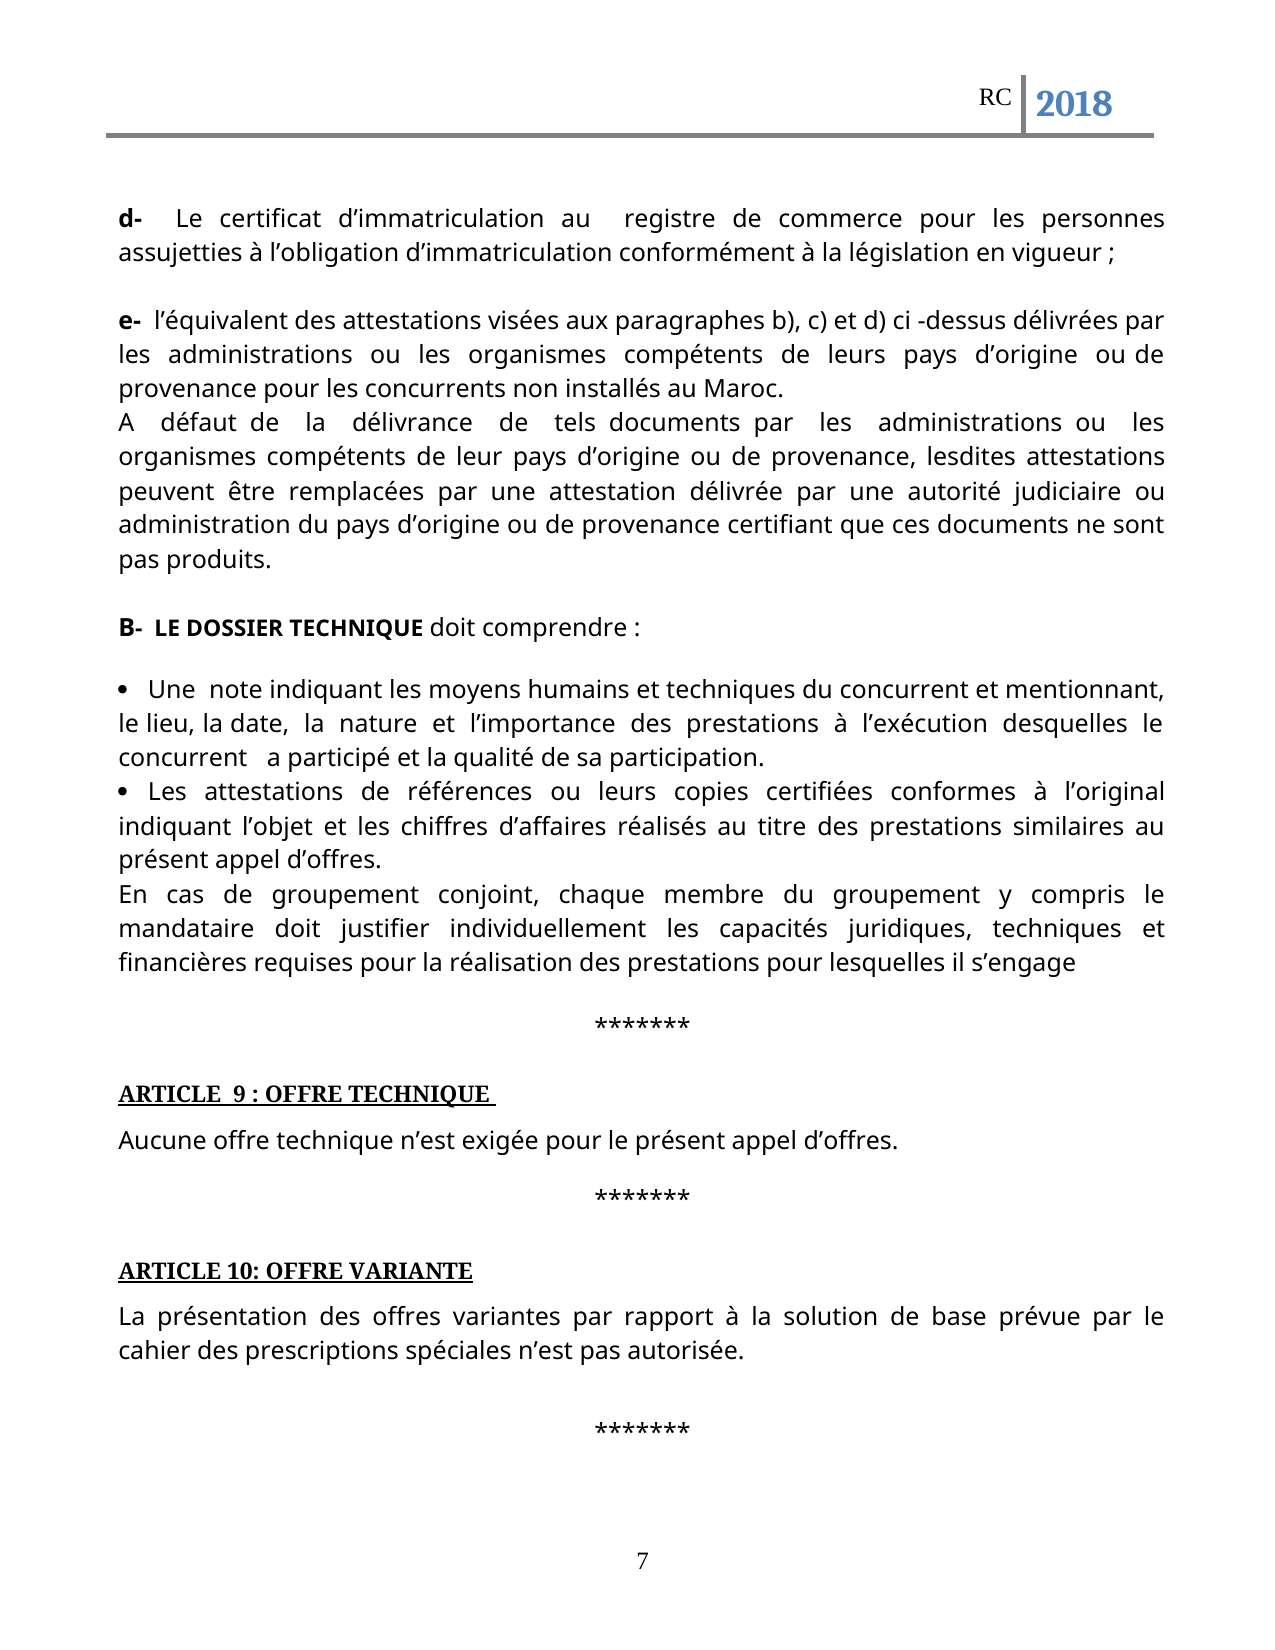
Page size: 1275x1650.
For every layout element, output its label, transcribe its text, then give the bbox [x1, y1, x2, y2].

text A défaut de la délivrance de tels documents par les administrations ou les organismes compétents de leur pays d’origine ou de provenance, lesdites attestations peuvent être remplacées par une attestation délivrée par une autorité judiciaire ou administration du pays d’origine ou de provenance certifiant que ces documents ne sont pas produits. [118, 405, 1166, 575]
subtitle ARTICLE 9 : OFFRE TECHNIQUE [118, 1078, 1166, 1109]
text les administrations ou les organismes compétents de leurs pays d’origine ou de provenance pour les concurrents non installés au Maroc. [118, 337, 1166, 405]
text B- LE DOSSIER TECHNIQUE doit comprendre : [118, 609, 1166, 643]
text d- Le certificat d’immatriculation au registre de commerce pour les personnes assujetties à l’obligation d’immatriculation conformément à la législation en vigueur ; [118, 201, 1166, 269]
text ******* [118, 1010, 1166, 1044]
text e- l’équivalent des attestations visées aux paragraphes b), c) et d) ci -dessus délivrées par [118, 303, 1166, 337]
text ******* [118, 1172, 1166, 1217]
list Les attestations de références ou leurs copies certifiées conformes à l’original indiquant l’objet et les chiffres d’affaires réalisés au titre des prestations similaires au présent appel d’offres. [118, 774, 1166, 876]
text La présentation des offres variantes par rapport à la solution de base prévue par le cahier des prescriptions spéciales n’est pas autorisée. [118, 1299, 1166, 1367]
text ******* [118, 1404, 1166, 1450]
list Une note indiquant les moyens humains et techniques du concurrent et mentionnant, le lieu, la date, la nature et l’importance des prestations à l’exécution desquelles le concurrent a participé et la qualité de sa participation. [118, 672, 1166, 774]
text Aucune offre technique n’est exigée pour le présent appel d’offres. [118, 1109, 1166, 1159]
subtitle ARTICLE 10: OFFRE VARIANTE [118, 1255, 1166, 1286]
list En cas de groupement conjoint, chaque membre du groupement y compris le mandataire doit justifier individuellement les capacités juridiques, techniques et financières requises pour la réalisation des prestations pour lesquelles il s’engage [118, 876, 1166, 978]
